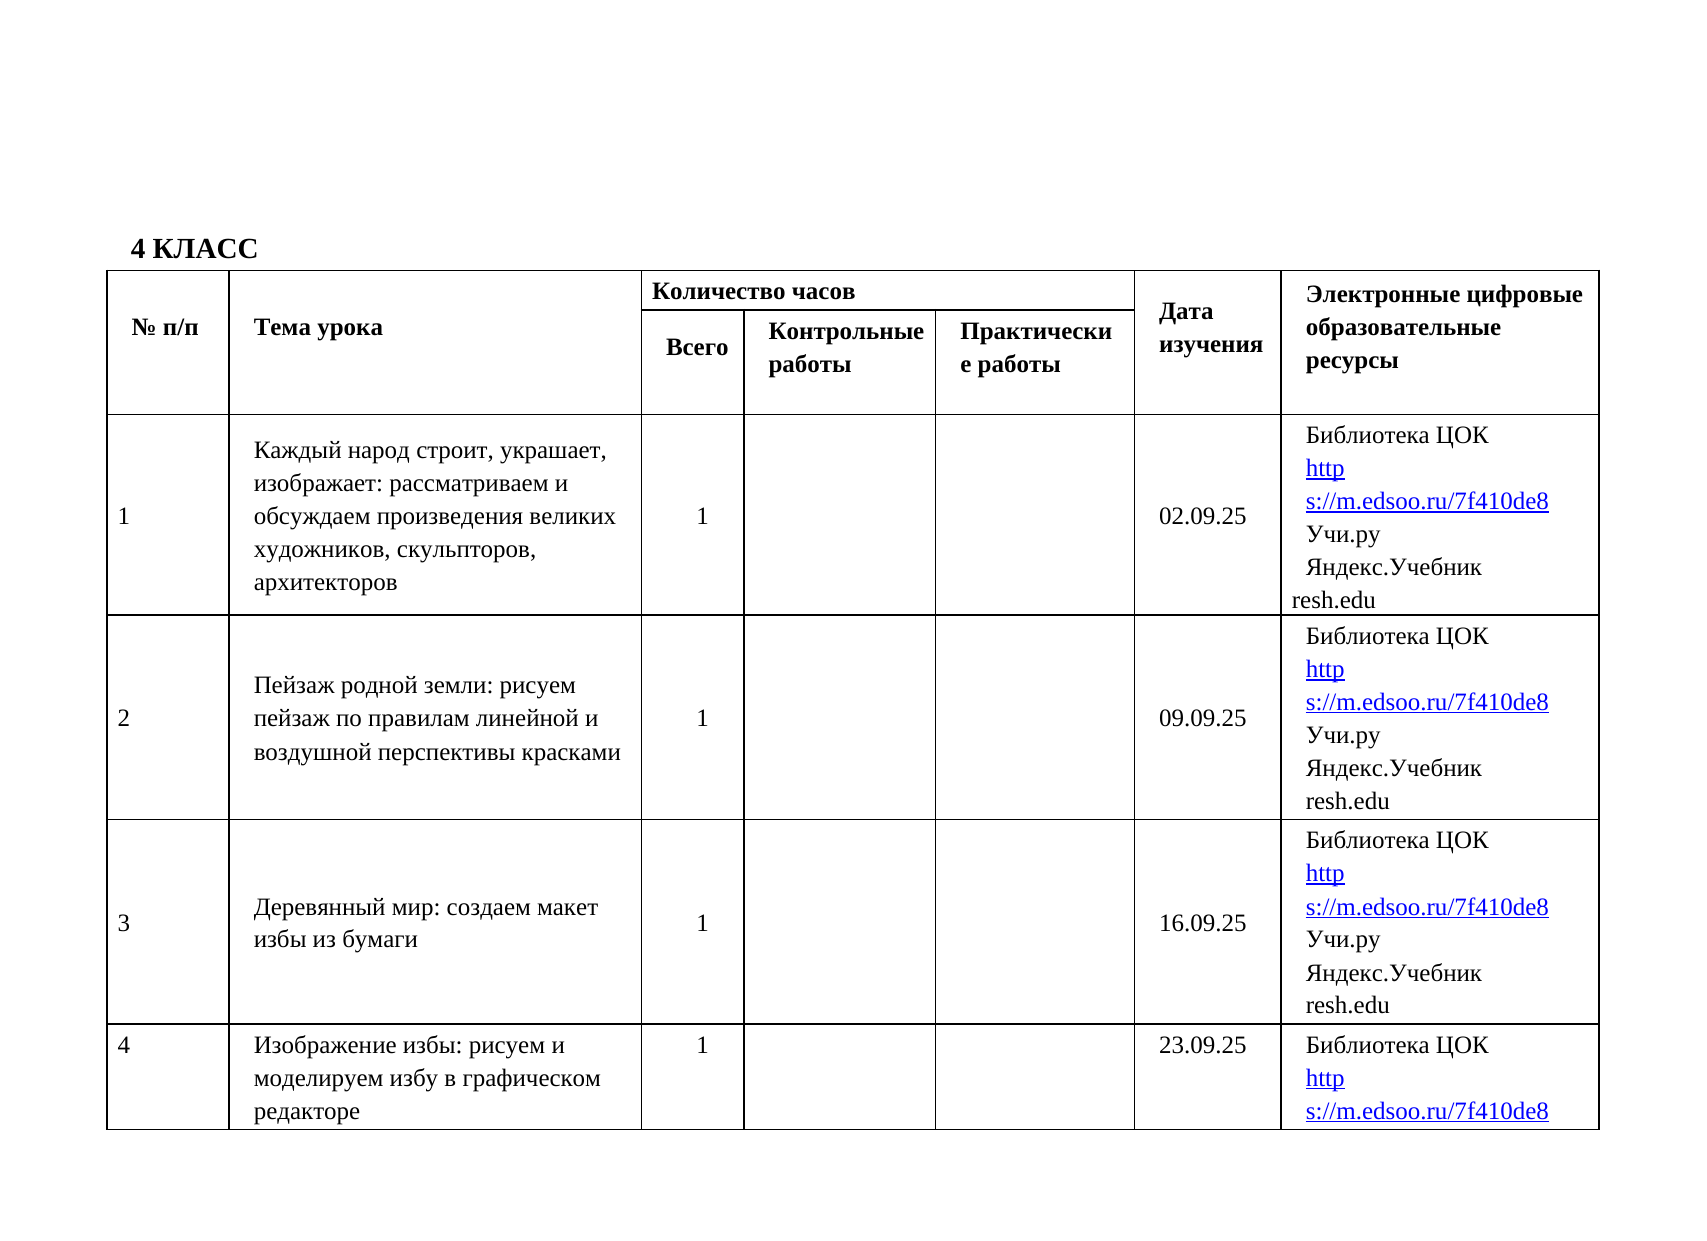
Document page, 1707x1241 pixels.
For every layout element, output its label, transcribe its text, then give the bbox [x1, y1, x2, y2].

table_header № п/п [108, 271, 228, 414]
table_cell 1 [642, 616, 743, 819]
table_cell [745, 1025, 935, 1129]
table_cell [936, 1025, 1134, 1129]
text 4 КЛАСС [131, 231, 1588, 264]
table_cell 02.09.25 [1135, 415, 1280, 614]
table_cell [936, 415, 1134, 614]
table_header Тема урока [230, 271, 641, 414]
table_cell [1282, 1025, 1598, 1129]
table_cell Библиотека ЦОК https://m.edsoo.ru/7f410de8 Учи.ру Яндекс.Учебник resh.edu [1282, 415, 1598, 614]
table_cell Каждый народ строит, украшает, изображает: рассматриваем и обсуждаем произведения великих художников, скульпторов, архитекторов [230, 415, 641, 614]
table_cell 16.09.25 [1135, 820, 1280, 1023]
table_cell Всего [642, 311, 743, 414]
table_cell 09.09.25 [1135, 616, 1280, 819]
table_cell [230, 1025, 641, 1129]
table_header Количество часов [642, 271, 1134, 309]
table_cell [745, 616, 935, 819]
table_cell [936, 820, 1134, 1023]
table_cell Контрольные работы [745, 311, 935, 414]
table_cell 1 [642, 820, 743, 1023]
table_cell 23.09.25 [1135, 1025, 1280, 1129]
table_cell [745, 820, 935, 1023]
table_cell [936, 616, 1134, 819]
table_header Дата изучения [1135, 271, 1280, 414]
table_cell Деревянный мир: создаем макет избы из бумаги [230, 820, 641, 1023]
table_cell 1 [642, 1025, 743, 1129]
table_cell Практические работы [936, 311, 1134, 414]
table_cell 2 [108, 616, 228, 819]
table_cell [745, 415, 935, 614]
table_cell 1 [642, 415, 743, 614]
table_cell 1 [108, 415, 228, 614]
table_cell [1282, 820, 1598, 1023]
table_header Электронные цифровые образовательные ресурсы [1282, 271, 1598, 414]
table_cell 3 [108, 820, 228, 1023]
table_cell Библиотека ЦОК https://m.edsoo.ru/7f410de8 Учи.ру Яндекс.Учебник resh.edu [1282, 616, 1598, 819]
table_cell 4 [108, 1025, 228, 1129]
table_cell Пейзаж родной земли: рисуем пейзаж по правилам линейной и воздушной перспективы красками [230, 616, 641, 819]
